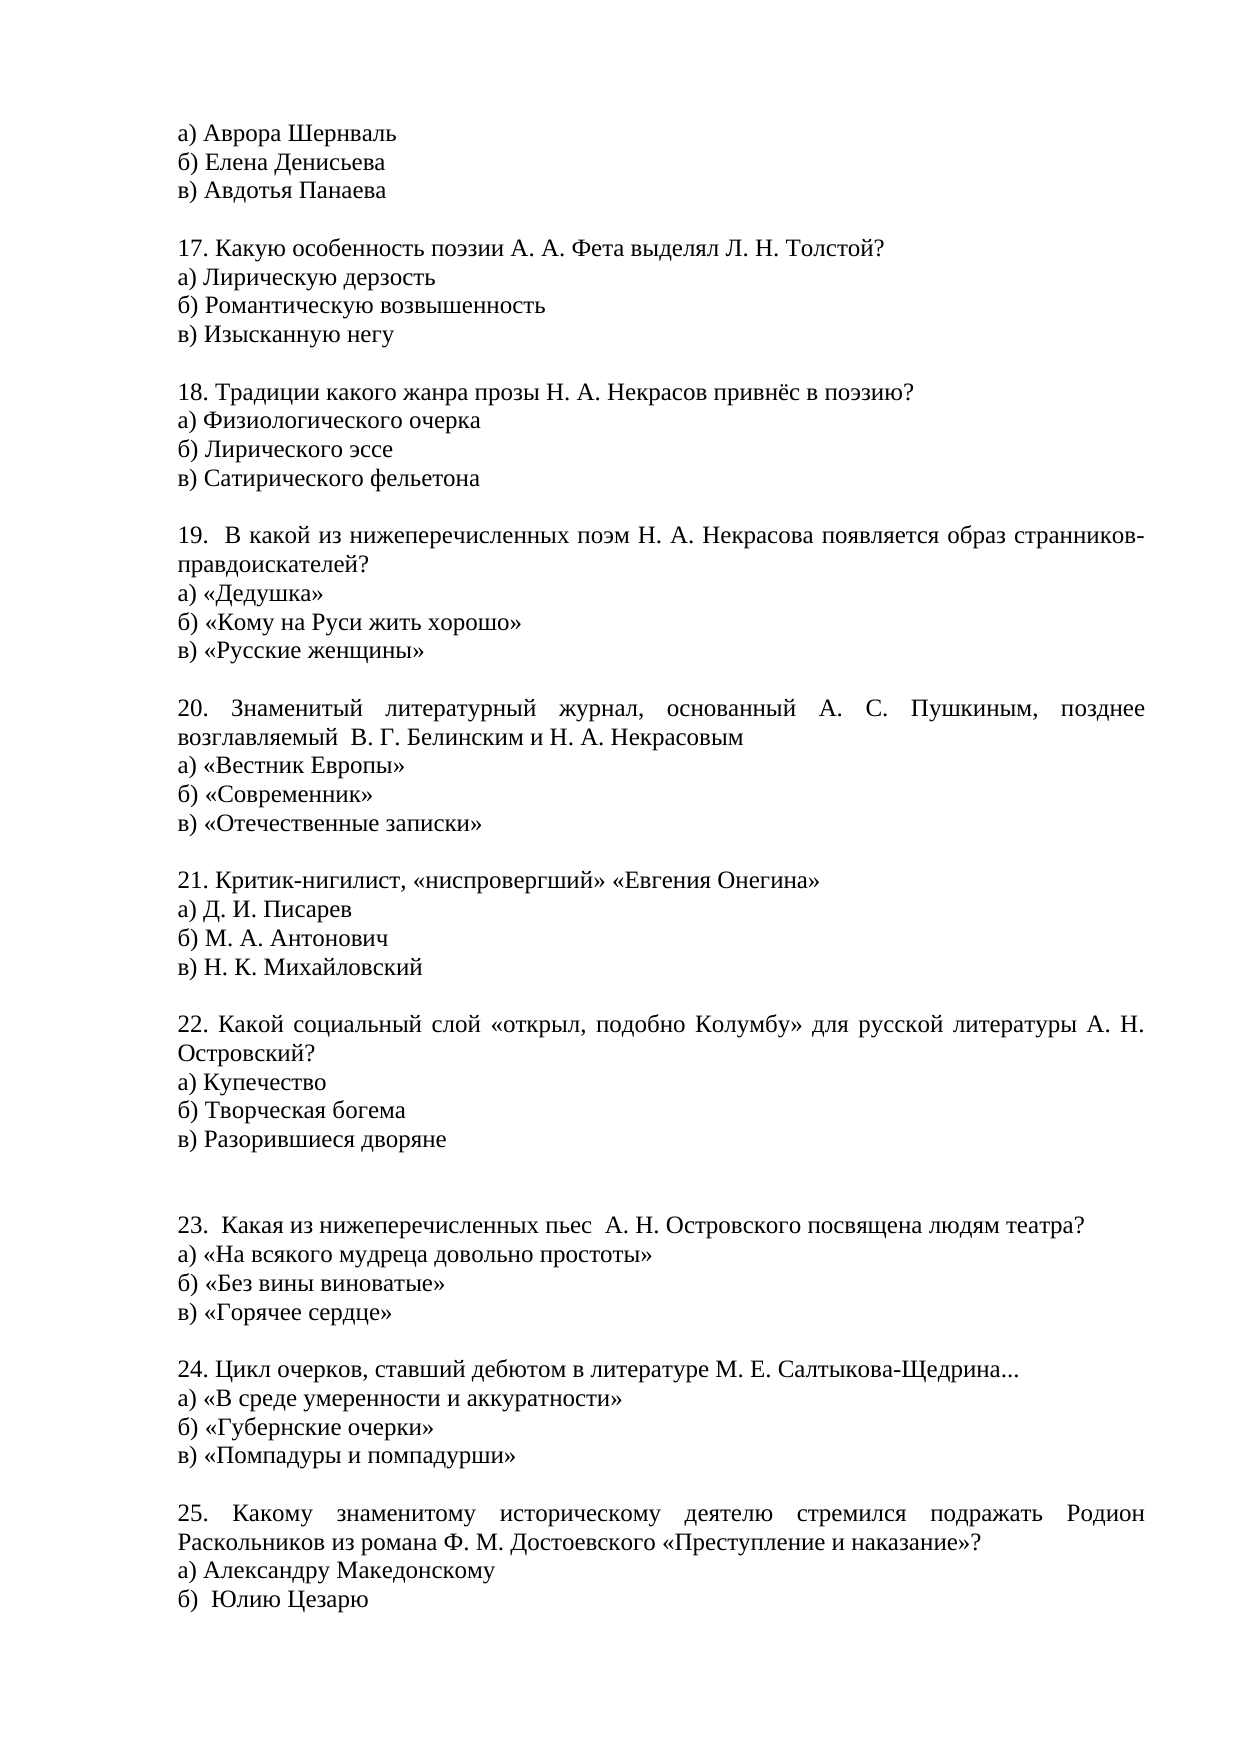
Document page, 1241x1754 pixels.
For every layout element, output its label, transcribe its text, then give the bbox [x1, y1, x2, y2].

text 25. Какому знаменитому историческому деятелю стремился подражать Родион Раскольников из романа Ф. М. Достоевского «Преступление и наказание»? [177, 1498, 1146, 1556]
text 23. Какая из нижеперечисленных пьес А. Н. Островского посвящена людям театра? [177, 1211, 1146, 1239]
text а) Лирическую дерзость [177, 262, 1146, 291]
text б) Лирического эссе [177, 434, 1146, 463]
text 18. Традиции какого жанра прозы Н. А. Некрасов привнёс в поэзию? [177, 377, 1146, 406]
text 17. Какую особенность поэзии А. А. Фета выделял Л. Н. Толстой? [177, 233, 1146, 262]
text 21. Критик-нигилист, «ниспровергший» «Евгения Онегина» [177, 866, 1146, 894]
text б) «Без вины виноватые» [177, 1268, 1146, 1297]
text б) Елена Денисьева [177, 147, 1146, 176]
text 24. Цикл очерков, ставший дебютом в литературе М. Е. Салтыкова-Щедрина... [177, 1354, 1146, 1383]
text б) Юлию Цезарю [177, 1584, 1146, 1613]
text а) «В среде умеренности и аккуратности» [177, 1383, 1146, 1412]
text а) Аврора Шернваль [177, 118, 1146, 147]
text а) «На всякого мудреца довольно простоты» [177, 1239, 1146, 1268]
text в) Изысканную негу [177, 319, 1146, 348]
text а) «Дедушка» [177, 578, 1146, 607]
text а) Александру Македонскому [177, 1556, 1146, 1584]
text в) Н. К. Михайловский [177, 952, 1146, 981]
text б) «Губернские очерки» [177, 1412, 1146, 1441]
text в) «Отечественные записки» [177, 808, 1146, 837]
text 20. Знаменитый литературный журнал, основанный А. С. Пушкиным, позднее возглавляемый В. Г. Белинским и Н. А. Некрасовым [177, 693, 1146, 751]
text б) М. А. Антонович [177, 923, 1146, 952]
text в) Авдотья Панаева [177, 176, 1146, 204]
text а) Физиологического очерка [177, 406, 1146, 434]
text 19. В какой из нижеперечисленных поэм Н. А. Некрасова появляется образ странников-правдоискателей? [177, 521, 1146, 578]
text а) Купечество [177, 1067, 1146, 1096]
text б) «Современник» [177, 779, 1146, 808]
text в) «Помпадуры и помпадурши» [177, 1441, 1146, 1469]
text б) Творческая богема [177, 1096, 1146, 1124]
text а) «Вестник Европы» [177, 751, 1146, 779]
text в) «Русские женщины» [177, 636, 1146, 664]
text а) Д. И. Писарев [177, 894, 1146, 923]
text б) «Кому на Руси жить хорошо» [177, 607, 1146, 636]
text в) «Горячее сердце» [177, 1297, 1146, 1326]
text в) Сатирического фельетона [177, 463, 1146, 492]
text б) Романтическую возвышенность [177, 291, 1146, 319]
text 22. Какой социальный слой «открыл, подобно Колумбу» для русской литературы А. Н. Островский? [177, 1009, 1146, 1067]
text в) Разорившиеся дворяне [177, 1124, 1146, 1153]
